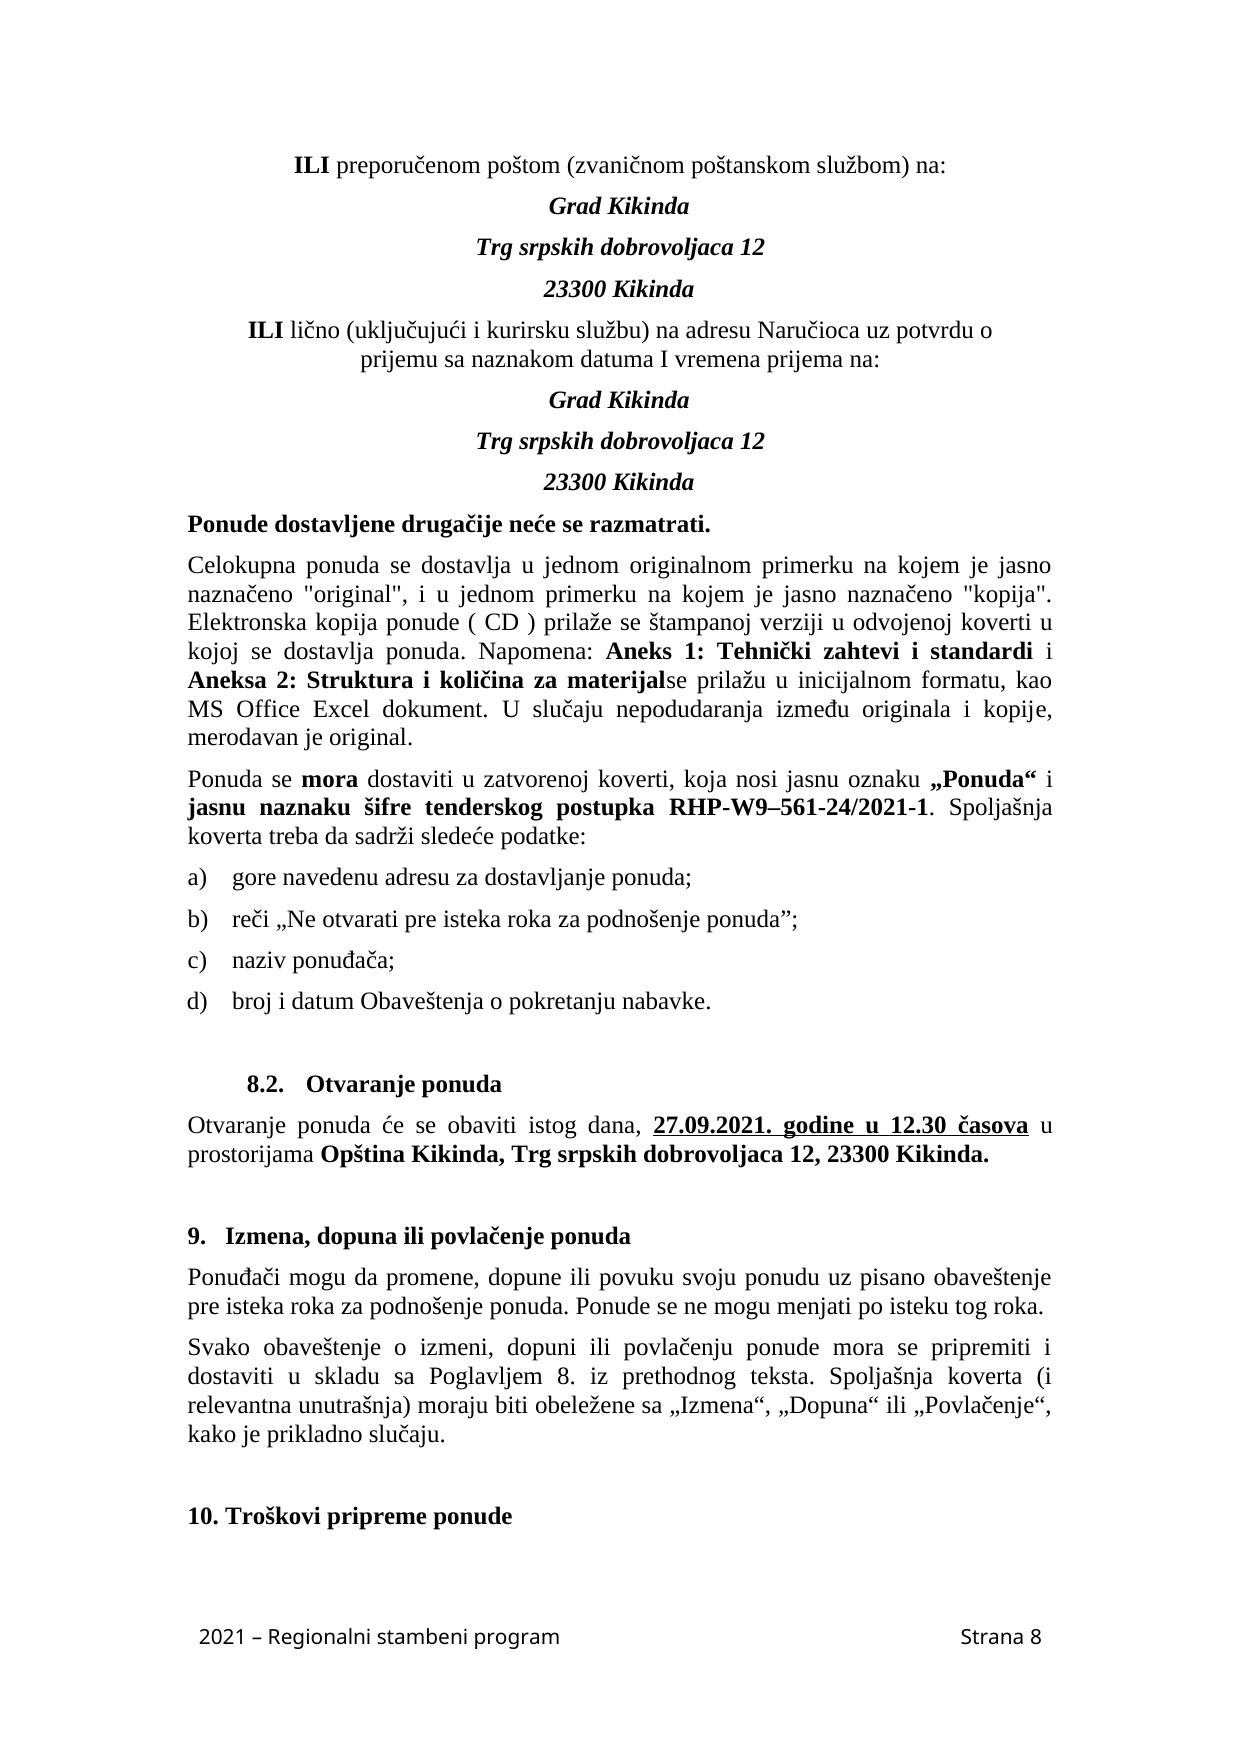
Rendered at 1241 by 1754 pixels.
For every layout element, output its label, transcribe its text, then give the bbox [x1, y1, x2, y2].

text Trg srpskih dobrovoljaca 12 [187, 426, 1053, 455]
text Ponuđači mogu da promene, dopune ili povuku svoju ponudu uz pisano obaveštenje pre isteka roka za podnošenje ponuda. Ponude se ne mogu menjati po isteku tog roka. [187, 1262, 1053, 1320]
text ILI preporučenom poštom (zvaničnom poštanskom službom) na: [187, 150, 1053, 179]
text ILI lično (uključujući i kurirsku službu) na adresu Naručioca uz potvrdu o prijemu sa naznakom datuma I vremena prijema na: [225, 315, 1015, 372]
text Celokupna ponuda se dostavlja u jednom originalnom primerku na kojem je jasno naznačeno "original", i u jednom primerku na kojem je jasno naznačeno "kopija". Elektronska kopija ponude ( CD ) prilaže se štampanoj verziji u odvojenoj koverti u kojoj se dostavlja ponuda. Napomena: Aneks 1: Tehnički zahtevi i standardi i Aneksa 2: Struktura i količina za materijalse prilažu u inicijalnom formatu, kao MS Office Excel dokument. U slučaju nepodudaranja između originala i kopije, merodavan je original. [187, 550, 1053, 751]
list naziv ponuđača; [187, 945, 1053, 974]
list Izmena, dopuna ili povlačenje ponuda [187, 1221, 1053, 1250]
text Otvaranje ponuda će se obaviti istog dana, 27.09.2021. godine u 12.30 časova u prostorijama Opština Kikinda, Trg srpskih dobrovoljaca 12, 23300 Kikinda. [187, 1110, 1053, 1167]
list Troškovi pripreme ponude [187, 1501, 1053, 1530]
list Otvaranje ponuda [247, 1069, 1053, 1097]
text Ponuda se mora dostaviti u zatvorenoj koverti, koja nosi jasnu oznaku „Ponuda“ i jasnu naznaku šifre tenderskog postupka RHP-W9–561-24/2021-1. Spoljašnja koverta treba da sadrži sledeće podatke: [187, 764, 1053, 850]
text 23300 Kikinda [187, 274, 1053, 302]
text 23300 Kikinda [187, 467, 1053, 496]
text Trg srpskih dobrovoljaca 12 [187, 232, 1053, 261]
text Grad Kikinda [187, 385, 1053, 414]
list gore navedenu adresu za dostavljanje ponuda; [187, 862, 1053, 891]
list broj i datum Obaveštenja o pokretanju nabavke. [187, 986, 1053, 1015]
text Svako obaveštenje o izmeni, dopuni ili povlačenju ponude mora se pripremiti i dostaviti u skladu sa Poglavljem 8. iz prethodnog teksta. Spoljašnja koverta (i relevantna unutrašnja) moraju biti obeležene sa „Izmena“, „Dopuna“ ili „Povlačenje“, kako je prikladno slučaju. [187, 1332, 1053, 1447]
text Grad Kikinda [187, 191, 1053, 220]
list reči „Ne otvarati pre isteka roka za podnošenje ponudaˮ; [187, 904, 1053, 932]
text Ponude dostavljene drugačije neće se razmatrati. [187, 509, 1053, 537]
